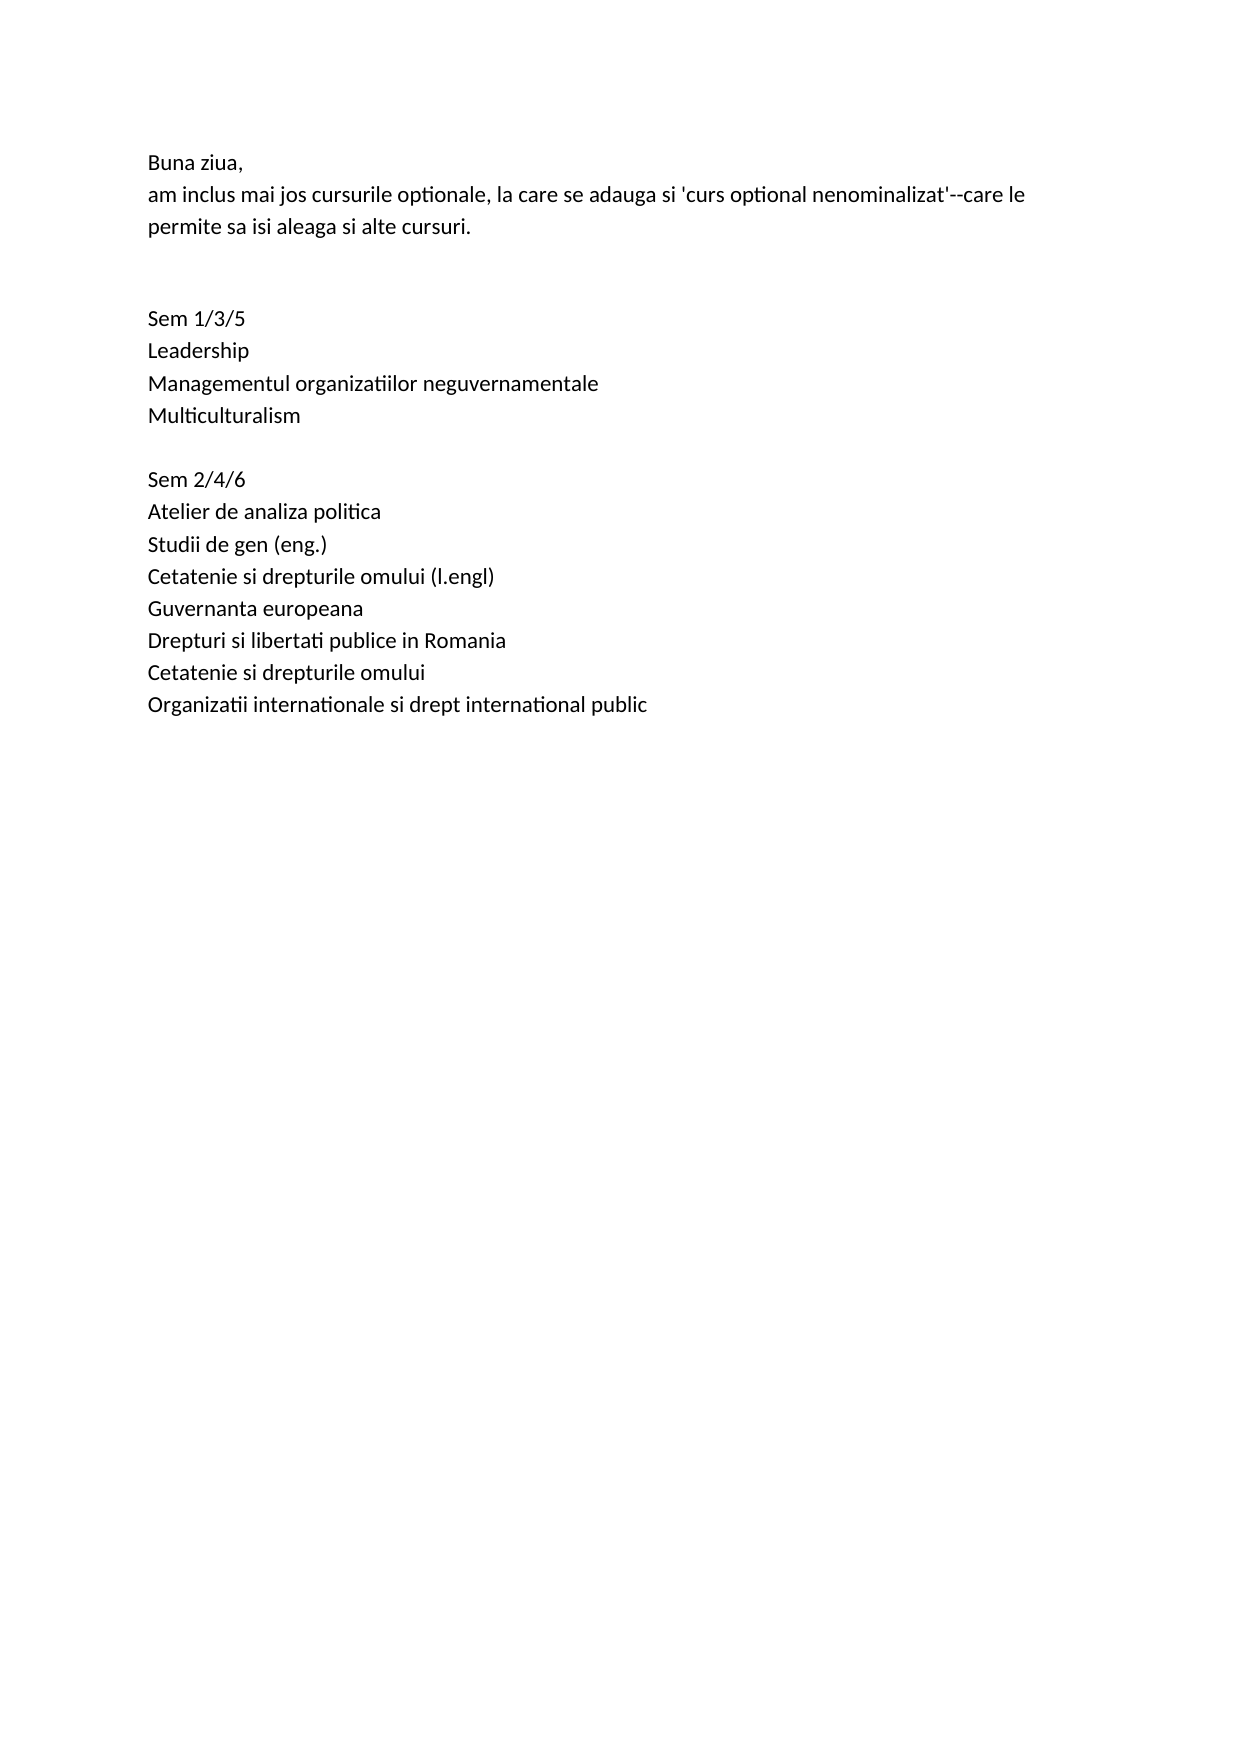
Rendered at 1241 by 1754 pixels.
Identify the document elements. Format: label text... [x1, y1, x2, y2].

text Buna ziua, am inclus mai jos cursurile optionale, la care se adauga si 'curs optional nenominalizat'--care le permite sa isi aleaga si alte cursuri. Sem 1/3/5 Leadership Managementul organizatiilor neguvernamentale Multiculturalism Sem 2/4/6 Atelier de analiza politica Studii de gen (eng.) Cetatenie si drepturile omului (l.engl) Guvernanta europeana Drepturi si libertati publice in Romania Cetatenie si drepturile omului Organizatii internationale si drept international public [148, 148, 1093, 719]
